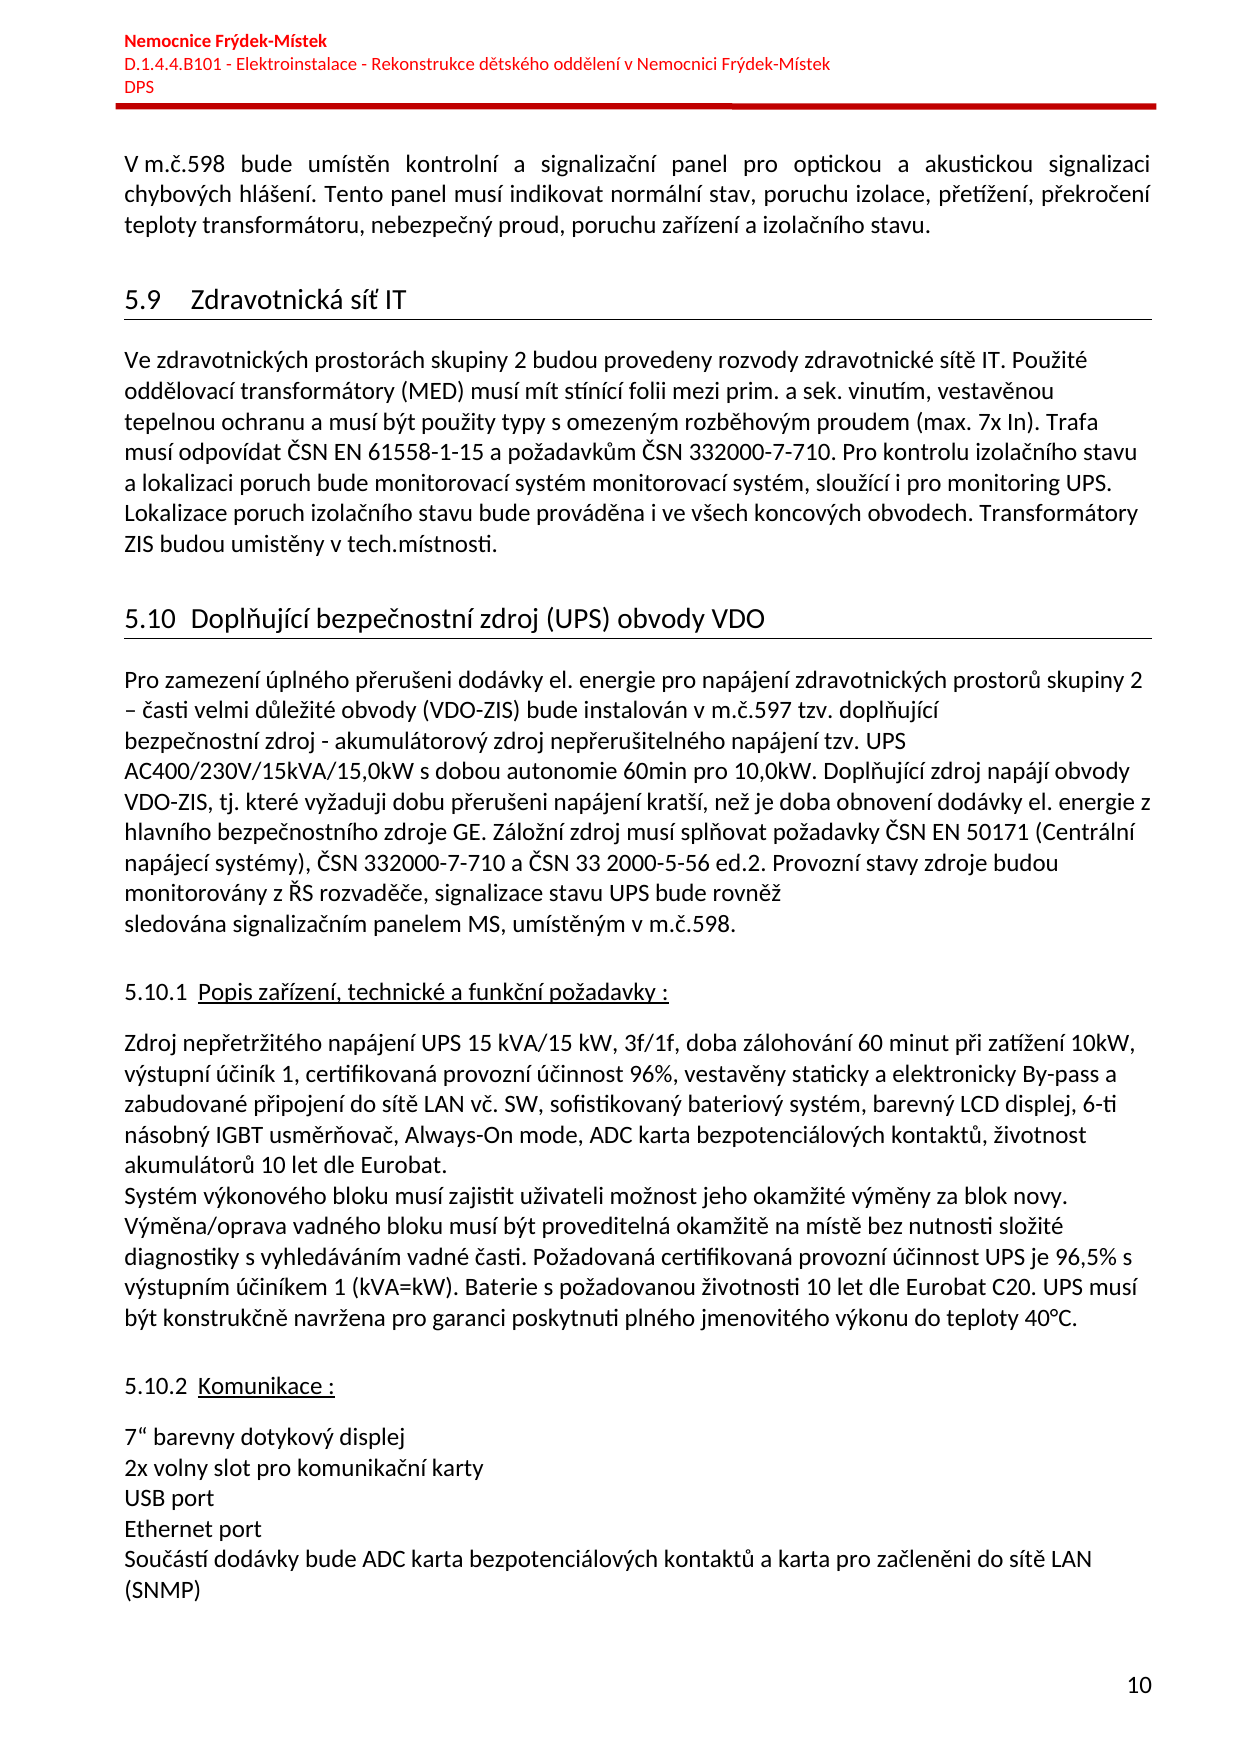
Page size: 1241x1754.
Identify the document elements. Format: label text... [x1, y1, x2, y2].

text Systém výkonového bloku musí zajistit uživateli možnost jeho okamžité výměny za blok novy. Výměna/oprava vadného bloku musí být proveditelná okamžitě na místě bez nutnosti složité diagnostiky s vyhledáváním vadné časti. Požadovaná certifikovaná provozní účinnost UPS je 96,5% s výstupním účiníkem 1 (kVA=kW). Baterie s požadovanou životnosti 10 let dle Eurobat C20. UPS musí být konstrukčně navržena pro garanci poskytnuti plného jmenovitého výkonu do teploty 40°C. [124, 1180, 1152, 1332]
text bezpečnostní zdroj - akumulátorový zdroj nepřerušitelného napájení tzv. UPS AC400/230V/15kVA/15,0kW s dobou autonomie 60min pro 10,0kW. Doplňující zdroj napájí obvody VDO-ZIS, tj. které vyžaduji dobu přerušeni napájení kratší, než je doba obnovení dodávky el. energie z hlavního bezpečnostního zdroje GE. Záložní zdroj musí splňovat požadavky ČSN EN 50171 (Centrální napájecí systémy), ČSN 332000-7-710 a ČSN 33 2000-5-56 ed.2. Provozní stavy zdroje budou monitorovány z ŘS rozvaděče, signalizace stavu UPS bude rovněž [124, 725, 1152, 908]
text Ve zdravotnických prostorách skupiny 2 budou provedeny rozvody zdravotnické sítě IT. Použité oddělovací transformátory (MED) musí mít stínící folii mezi prim. a sek. vinutím, vestavěnou tepelnou ochranu a musí být použity typy s omezeným rozběhovým proudem (max. 7x In). Trafa musí odpovídat ČSN EN 61558-1-15 a požadavkům ČSN 332000-7-710. Pro kontrolu izolačního stavu a lokalizaci poruch bude monitorovací systém monitorovací systém, sloužící i pro monitoring UPS. Lokalizace poruch izolačního stavu bude prováděna i ve všech koncových obvodech. Transformátory ZIS budou umistěny v tech.místnosti. [124, 345, 1152, 558]
text USB port [124, 1482, 1152, 1513]
text Součástí dodávky bude ADC karta bezpotenciálových kontaktů a karta pro začleněni do sítě LAN (SNMP) [124, 1543, 1152, 1604]
text Zdroj nepřetržitého napájení UPS 15 kVA/15 kW, 3f/1f, doba zálohování 60 minut při zatížení 10kW, výstupní účiník 1, certifikovaná provozní účinnost 96%, vestavěny staticky a elektronicky By-pass a zabudované připojení do sítě LAN vč. SW, sofistikovaný bateriový systém, barevný LCD displej, 6-ti násobný IGBT usměrňovač, Always-On mode, ADC karta bezpotenciálových kontaktů, životnost akumulátorů 10 let dle Eurobat. [124, 1027, 1152, 1180]
subtitle Komunikace : [124, 1370, 1152, 1401]
subtitle Zdravotnická síť IT [124, 281, 1152, 319]
subtitle Doplňující bezpečnostní zdroj (UPS) obvody VDO [124, 600, 1152, 638]
text sledována signalizačním panelem MS, umístěným v m.č.598. [124, 908, 1152, 938]
text 2x volny slot pro komunikační karty [124, 1452, 1152, 1482]
text Ethernet port [124, 1513, 1152, 1543]
text V m.č.598 bude umístěn kontrolní a signalizační panel pro optickou a akustickou signalizaci chybových hlášení. Tento panel musí indikovat normální stav, poruchu izolace, přetížení, překročení teploty transformátoru, nebezpečný proud, poruchu zařízení a izolačního stavu. [124, 148, 1152, 239]
text Pro zamezení úplného přerušeni dodávky el. energie pro napájení zdravotnických prostorů skupiny 2 – časti velmi důležité obvody (VDO-ZIS) bude instalován v m.č.597 tzv. doplňující [124, 664, 1152, 725]
text 7“ barevny dotykový displej [124, 1421, 1152, 1452]
subtitle Popis zařízení, technické a funkční požadavky : [124, 976, 1152, 1006]
